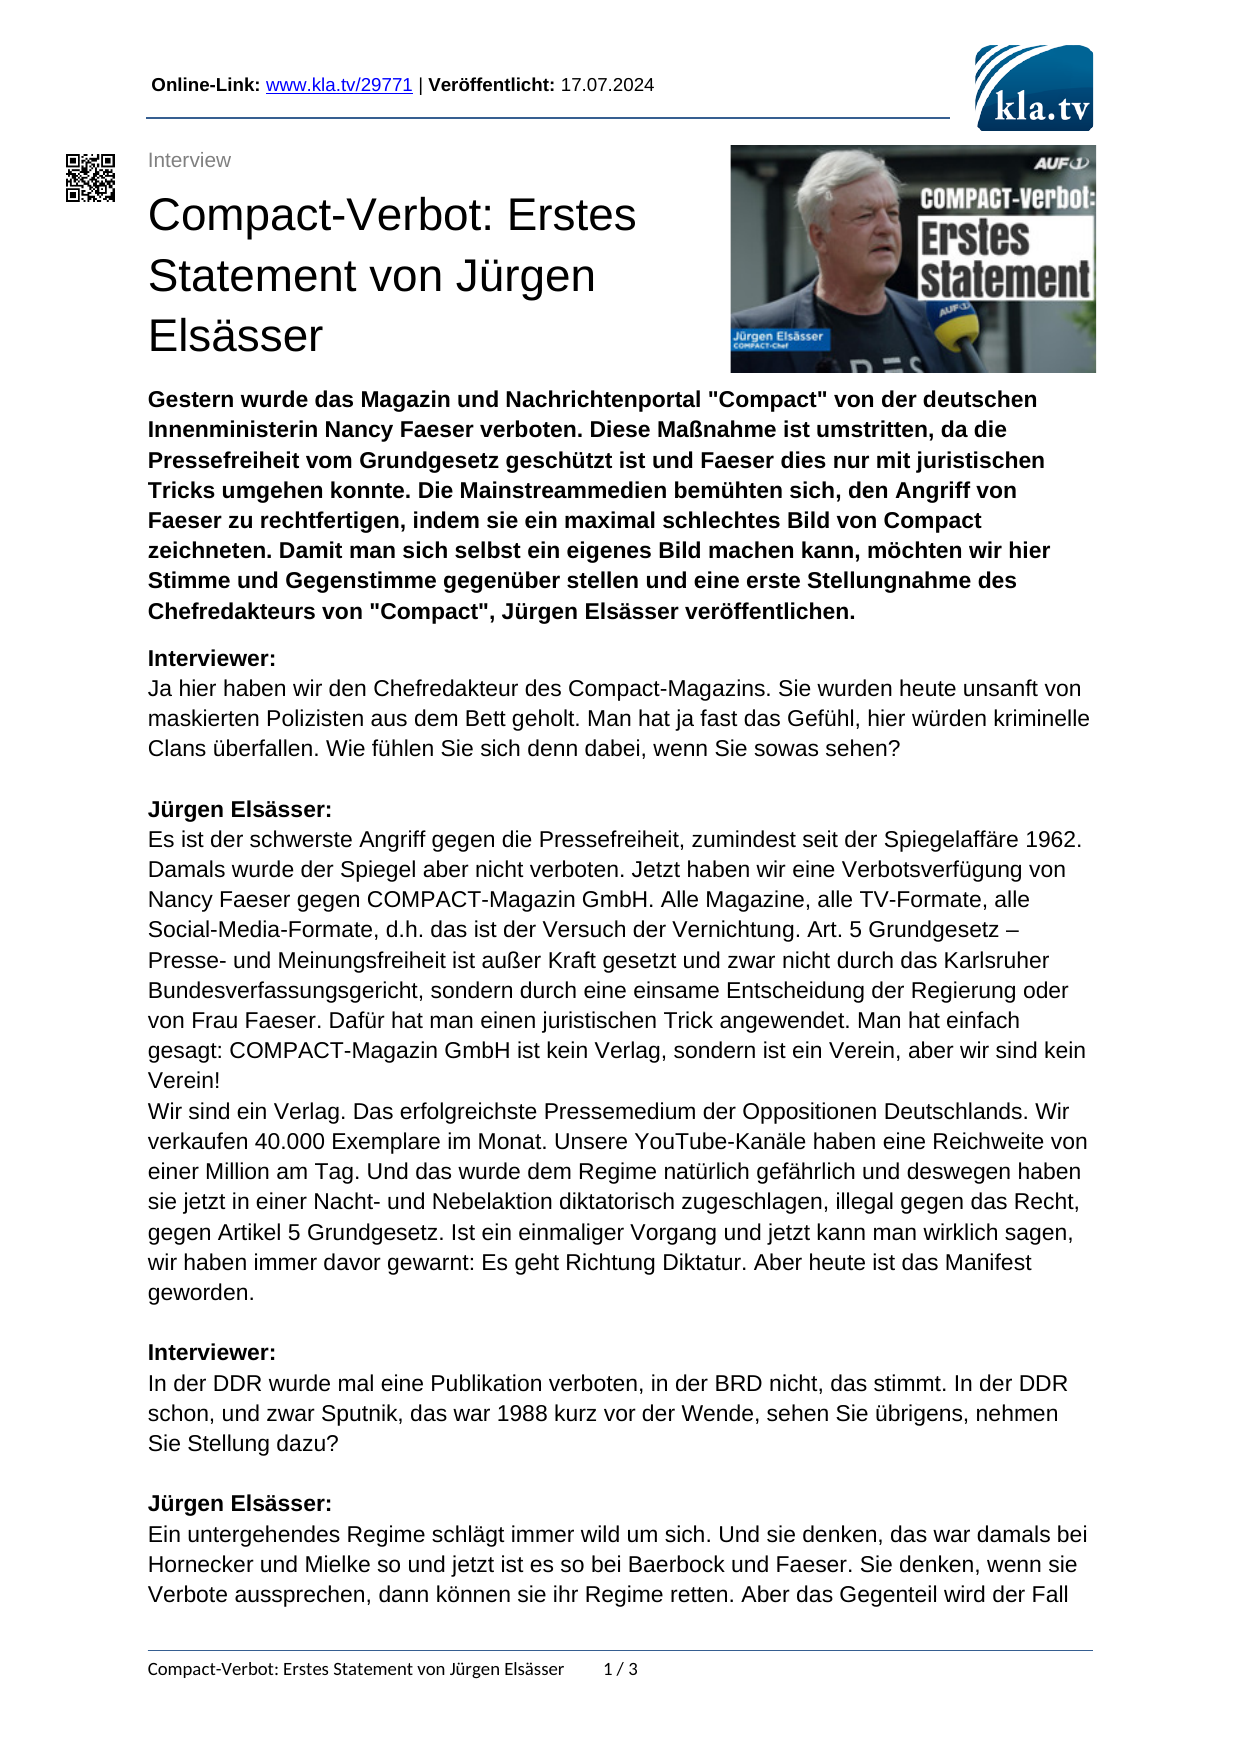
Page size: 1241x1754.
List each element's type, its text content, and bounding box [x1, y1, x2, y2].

text Interview [148, 148, 1093, 172]
text Gestern wurde das Magazin und Nachrichtenportal "Compact" von der deutschen Innenministerin Nancy Faeser verboten. Diese Maßnahme ist umstritten, da die Pressefreiheit vom Grundgesetz geschützt ist und Faeser dies nur mit juristischen Tricks umgehen konnte. Die Mainstreammedien bemühten sich, den Angriff von Faeser zu rechtfertigen, indem sie ein maximal schlechtes Bild von Compact zeichneten. Damit man sich selbst ein eigenes Bild machen kann, möchten wir hier Stimme und Gegenstimme gegenüber stellen und eine erste Stellungnahme des Chefredakteurs von "Compact", Jürgen Elsässer veröffentlichen. [148, 386, 1093, 624]
picture [58, 146, 118, 206]
text Compact-Verbot: Erstes Statement von Jürgen Elsässer [148, 188, 1093, 362]
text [148, 644, 1093, 1607]
